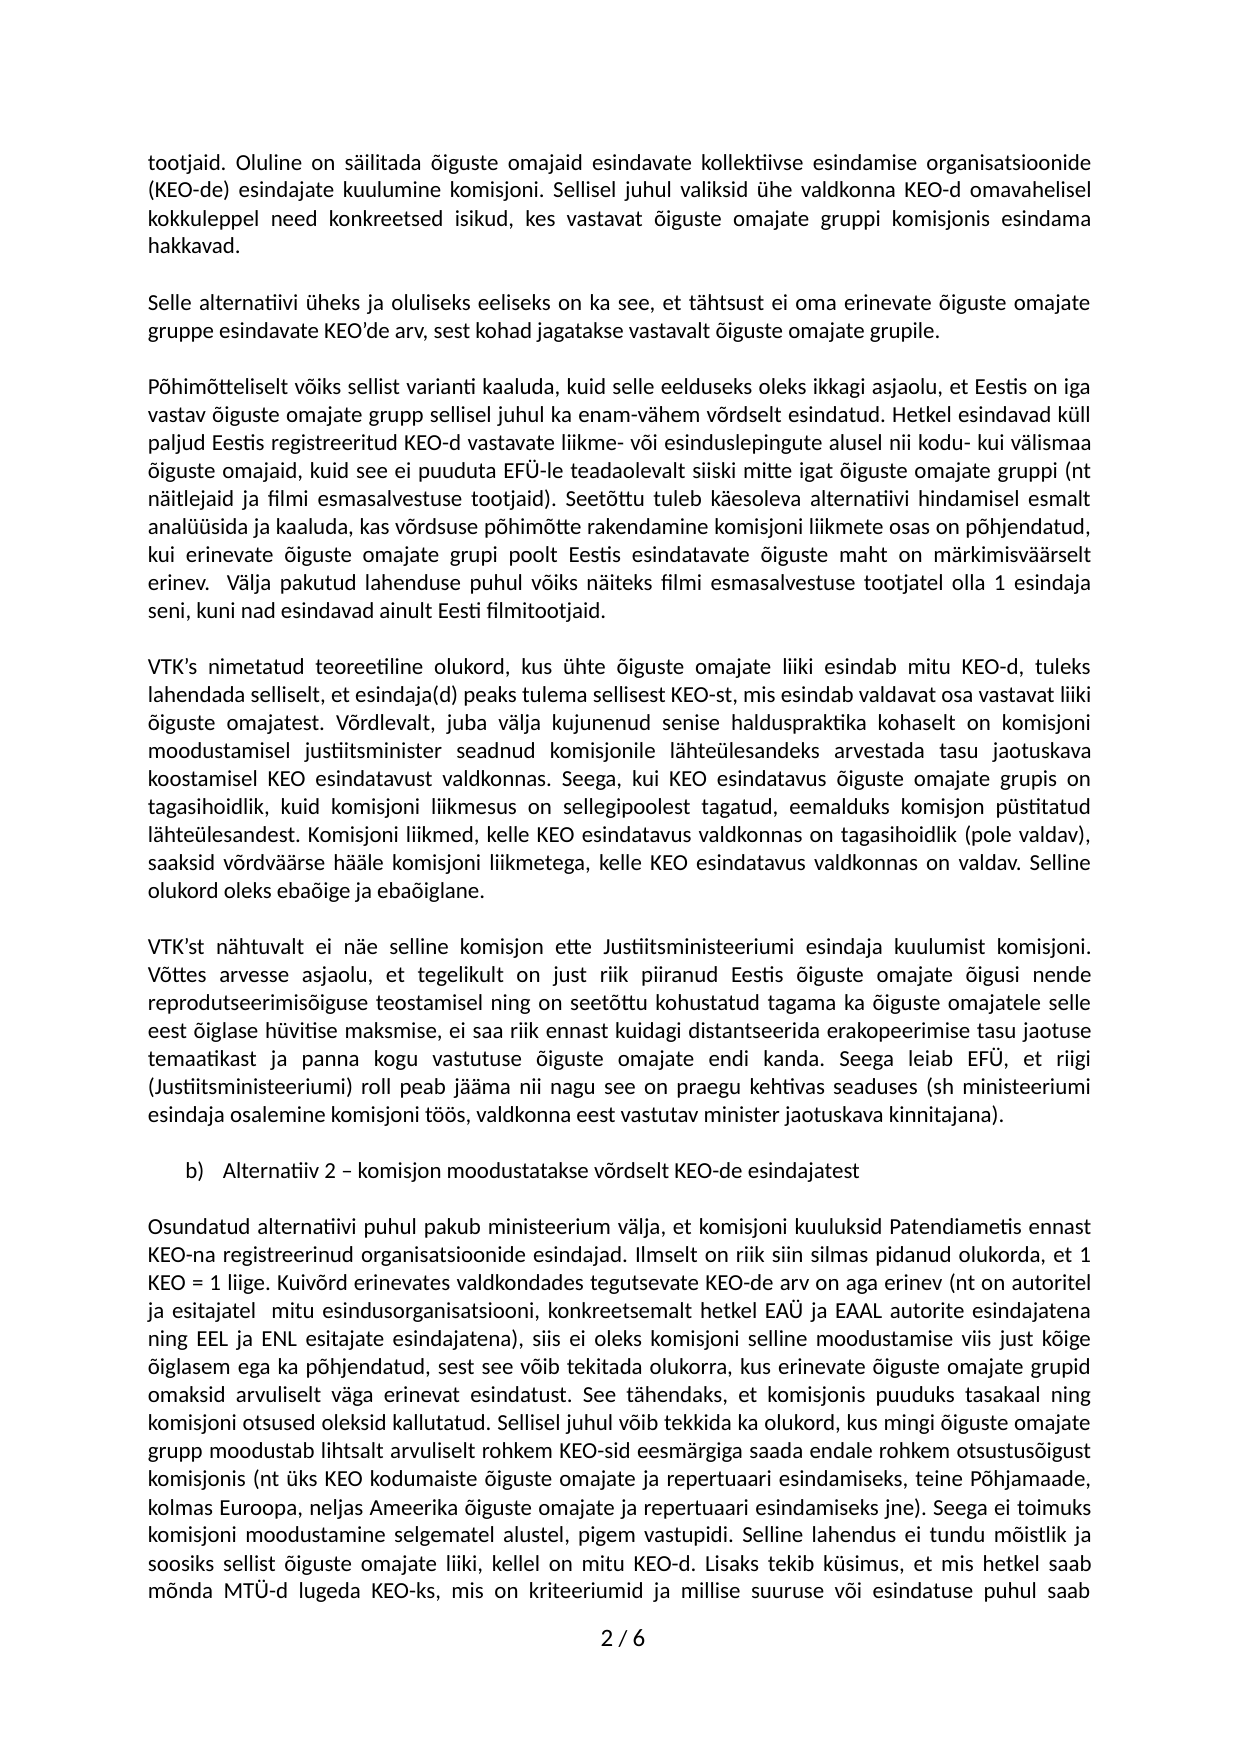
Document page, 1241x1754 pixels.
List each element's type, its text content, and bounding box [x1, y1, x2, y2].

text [148, 148, 1093, 260]
text Selle alternatiivi üheks ja oluliseks eeliseks on ka see, et tähtsust ei oma erinevate õiguste omajate gruppe esindavate KEO’de arv, sest kohad jagatakse vastavalt õiguste omajate grupile. [148, 288, 1093, 344]
list Alternatiiv 2 – komisjon moodustatakse võrdselt KEO-de esindajatest [185, 1156, 1093, 1184]
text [148, 1212, 1093, 1605]
text VTK’s nimetatud teoreetiline olukord, kus ühte õiguste omajate liiki esindab mitu KEO-d, tuleks lahendada selliselt, et esindaja(d) peaks tulema sellisest KEO-st, mis esindab valdavat osa vastavat liiki õiguste omajatest. Võrdlevalt, juba välja kujunenud senise halduspraktika kohaselt on komisjoni moodustamisel justiitsminister seadnud komisjonile lähteülesandeks arvestada tasu jaotuskava koostamisel KEO esindatavust valdkonnas. Seega, kui KEO esindatavus õiguste omajate grupis on tagasihoidlik, kuid komisjoni liikmesus on sellegipoolest tagatud, eemalduks komisjon püstitatud lähteülesandest. Komisjoni liikmed, kelle KEO esindatavus valdkonnas on tagasihoidlik (pole valdav), saaksid võrdväärse hääle komisjoni liikmetega, kelle KEO esindatavus valdkonnas on valdav. Selline olukord oleks ebaõige ja ebaõiglane. [148, 652, 1093, 904]
text VTK’st nähtuvalt ei näe selline komisjon ette Justiitsministeeriumi esindaja kuulumist komisjoni. Võttes arvesse asjaolu, et tegelikult on just riik piiranud Eestis õiguste omajate õigusi nende reprodutseerimisõiguse teostamisel ning on seetõttu kohustatud tagama ka õiguste omajatele selle eest õiglase hüvitise maksmise, ei saa riik ennast kuidagi distantseerida erakopeerimise tasu jaotuse temaatikast ja panna kogu vastutuse õiguste omajate endi kanda. Seega leiab EFÜ, et riigi (Justiitsministeeriumi) roll peab jääma nii nagu see on praegu kehtivas seaduses (sh ministeeriumi esindaja osalemine komisjoni töös, valdkonna eest vastutav minister jaotuskava kinnitajana). [148, 932, 1093, 1128]
text Põhimõtteliselt võiks sellist varianti kaaluda, kuid selle eelduseks oleks ikkagi asjaolu, et Eestis on iga vastav õiguste omajate grupp sellisel juhul ka enam-vähem võrdselt esindatud. Hetkel esindavad küll paljud Eestis registreeritud KEO-d vastavate liikme- või esinduslepingute alusel nii kodu- kui välismaa õiguste omajaid, kuid see ei puuduta EFÜ-le teadaolevalt siiski mitte igat õiguste omajate gruppi (nt näitlejaid ja filmi esmasalvestuse tootjaid). Seetõttu tuleb käesoleva alternatiivi hindamisel esmalt analüüsida ja kaaluda, kas võrdsuse põhimõtte rakendamine komisjoni liikmete osas on põhjendatud, kui erinevate õiguste omajate grupi poolt Eestis esindatavate õiguste maht on märkimisväärselt erinev. Välja pakutud lahenduse puhul võiks näiteks filmi esmasalvestuse tootjatel olla 1 esindaja seni, kuni nad esindavad ainult Eesti filmitootjaid. [148, 372, 1093, 624]
